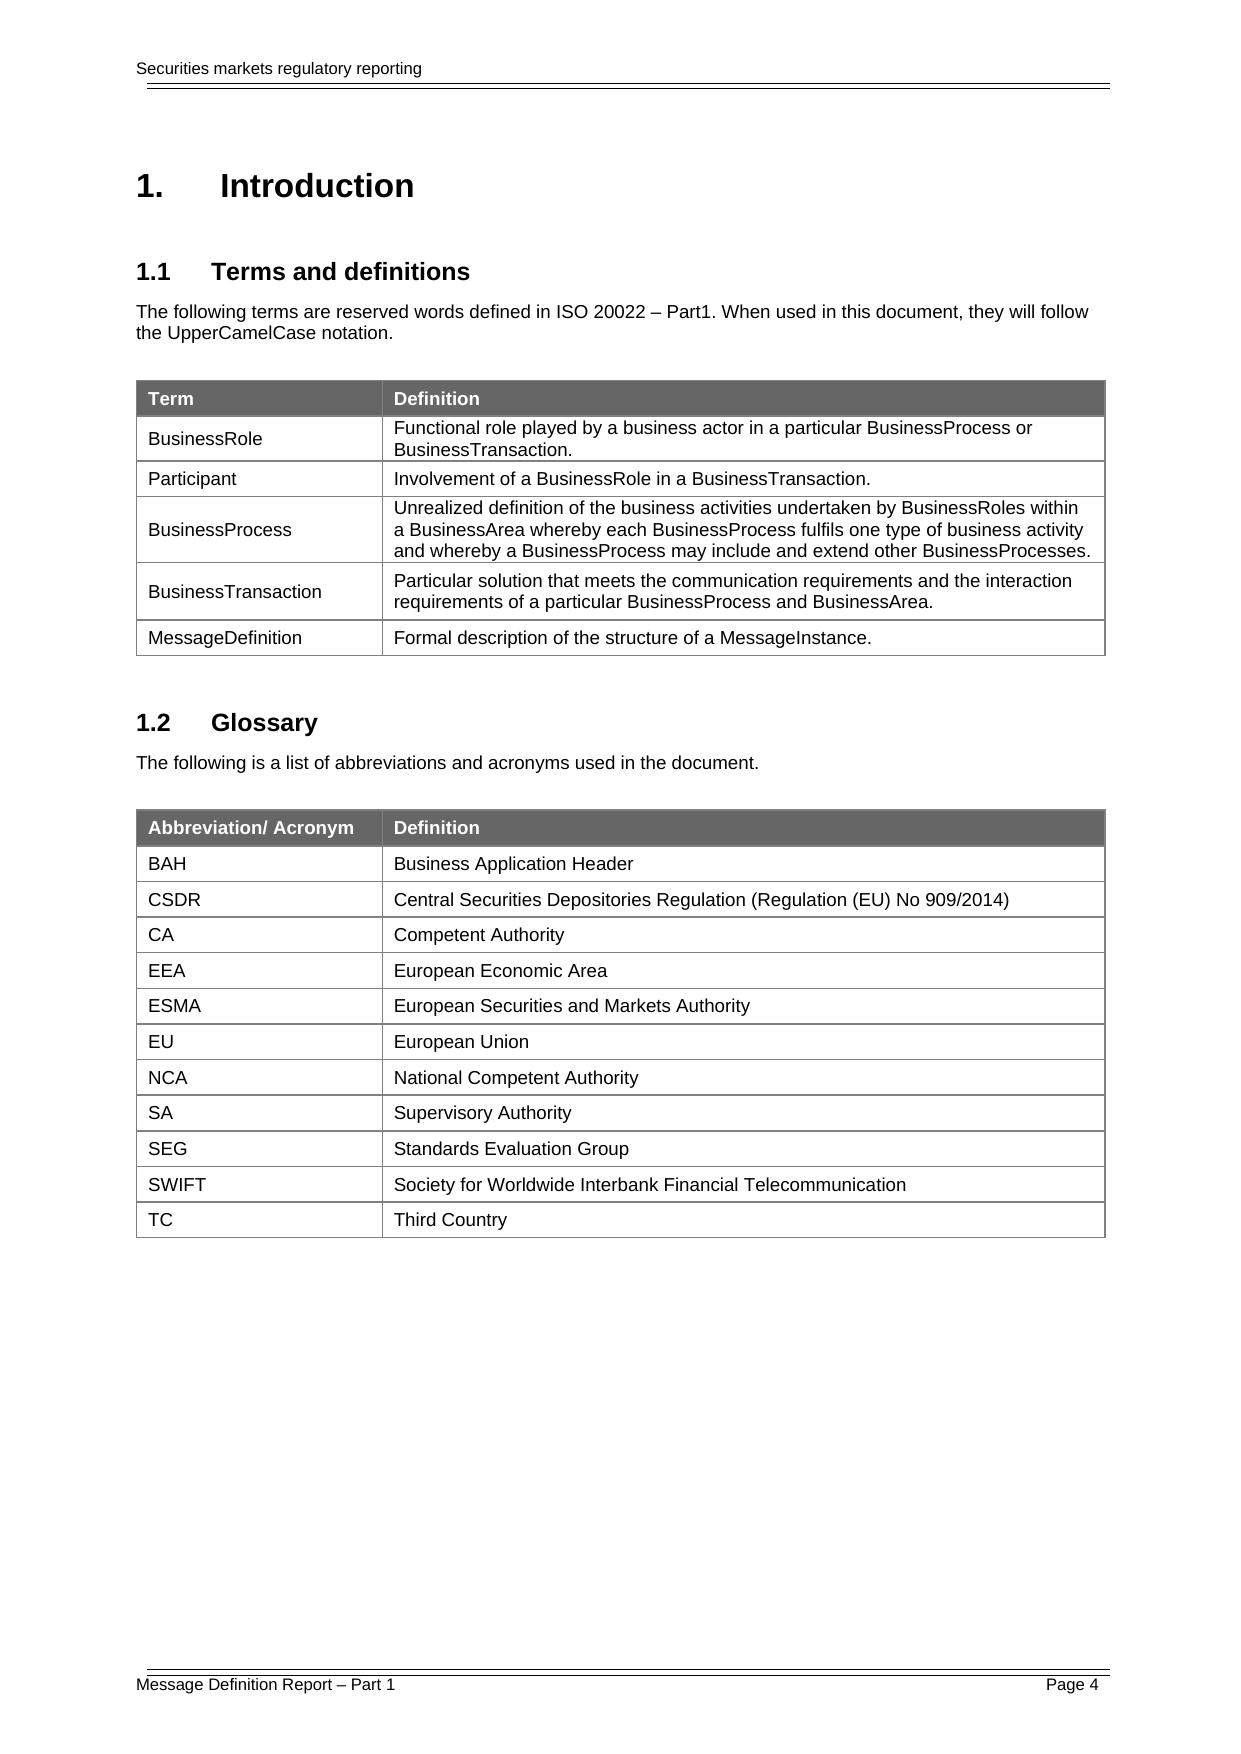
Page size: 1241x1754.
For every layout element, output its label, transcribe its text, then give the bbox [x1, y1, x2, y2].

table_cell Supervisory Authority [383, 1096, 1104, 1130]
table_cell Unrealized definition of the business activities undertaken by BusinessRoles within a BusinessArea whereby each BusinessProcess fulfils one type of business activity and whereby a BusinessProcess may include and extend other BusinessProcesses. [383, 497, 1104, 562]
text The following is a list of abbreviations and acronyms used in the document. [136, 752, 1104, 773]
table_cell Business Application Header [383, 847, 1104, 881]
table_cell BAH [137, 847, 382, 881]
table_cell Involvement of a BusinessRole in a BusinessTransaction. [383, 462, 1104, 496]
table_cell European Securities and Markets Authority [383, 989, 1104, 1023]
table_cell CA [137, 918, 382, 952]
table_cell Standards Evaluation Group [383, 1132, 1104, 1166]
table_cell SEG [137, 1132, 382, 1166]
table_cell European Economic Area [383, 953, 1104, 987]
table_header Abbreviation/ Acronym [137, 811, 382, 845]
table_cell Functional role played by a business actor in a particular BusinessProcess or BusinessTransaction. [383, 417, 1104, 460]
table_cell Participant [137, 462, 382, 496]
table_cell National Competent Authority [383, 1060, 1104, 1094]
table_cell BusinessTransaction [137, 563, 382, 619]
table_cell TC [137, 1203, 382, 1237]
table_cell Formal description of the structure of a MessageInstance. [383, 621, 1104, 655]
table_cell Particular solution that meets the communication requirements and the interaction requirements of a particular BusinessProcess and BusinessArea. [383, 563, 1104, 619]
table_cell Competent Authority [383, 918, 1104, 952]
table_header Term [137, 381, 382, 415]
subtitle Introduction [136, 167, 1104, 205]
table_cell European Union [383, 1025, 1104, 1059]
table_header Definition [383, 811, 1104, 845]
table_cell NCA [137, 1060, 382, 1094]
table_cell Society for Worldwide Interbank Financial Telecommunication [383, 1167, 1104, 1201]
text The following terms are reserved words defined in ISO 20022 – Part1. When used in this document, they will follow the UpperCamelCase notation. [136, 300, 1104, 343]
table_header Definition [383, 381, 1104, 415]
table_cell SWIFT [137, 1167, 382, 1201]
table_cell BusinessRole [137, 417, 382, 460]
table_cell ESMA [137, 989, 382, 1023]
table_cell CSDR [137, 882, 382, 916]
table_cell EU [137, 1025, 382, 1059]
table_cell MessageDefinition [137, 621, 382, 655]
table_cell BusinessProcess [137, 497, 382, 562]
subtitle Terms and definitions [136, 257, 1104, 286]
subtitle Glossary [136, 708, 1104, 737]
table_cell Third Country [383, 1203, 1104, 1237]
table_cell Central Securities Depositories Regulation (Regulation (EU) No 909/2014) [383, 882, 1104, 916]
table_cell SA [137, 1096, 382, 1130]
table_cell EEA [137, 953, 382, 987]
